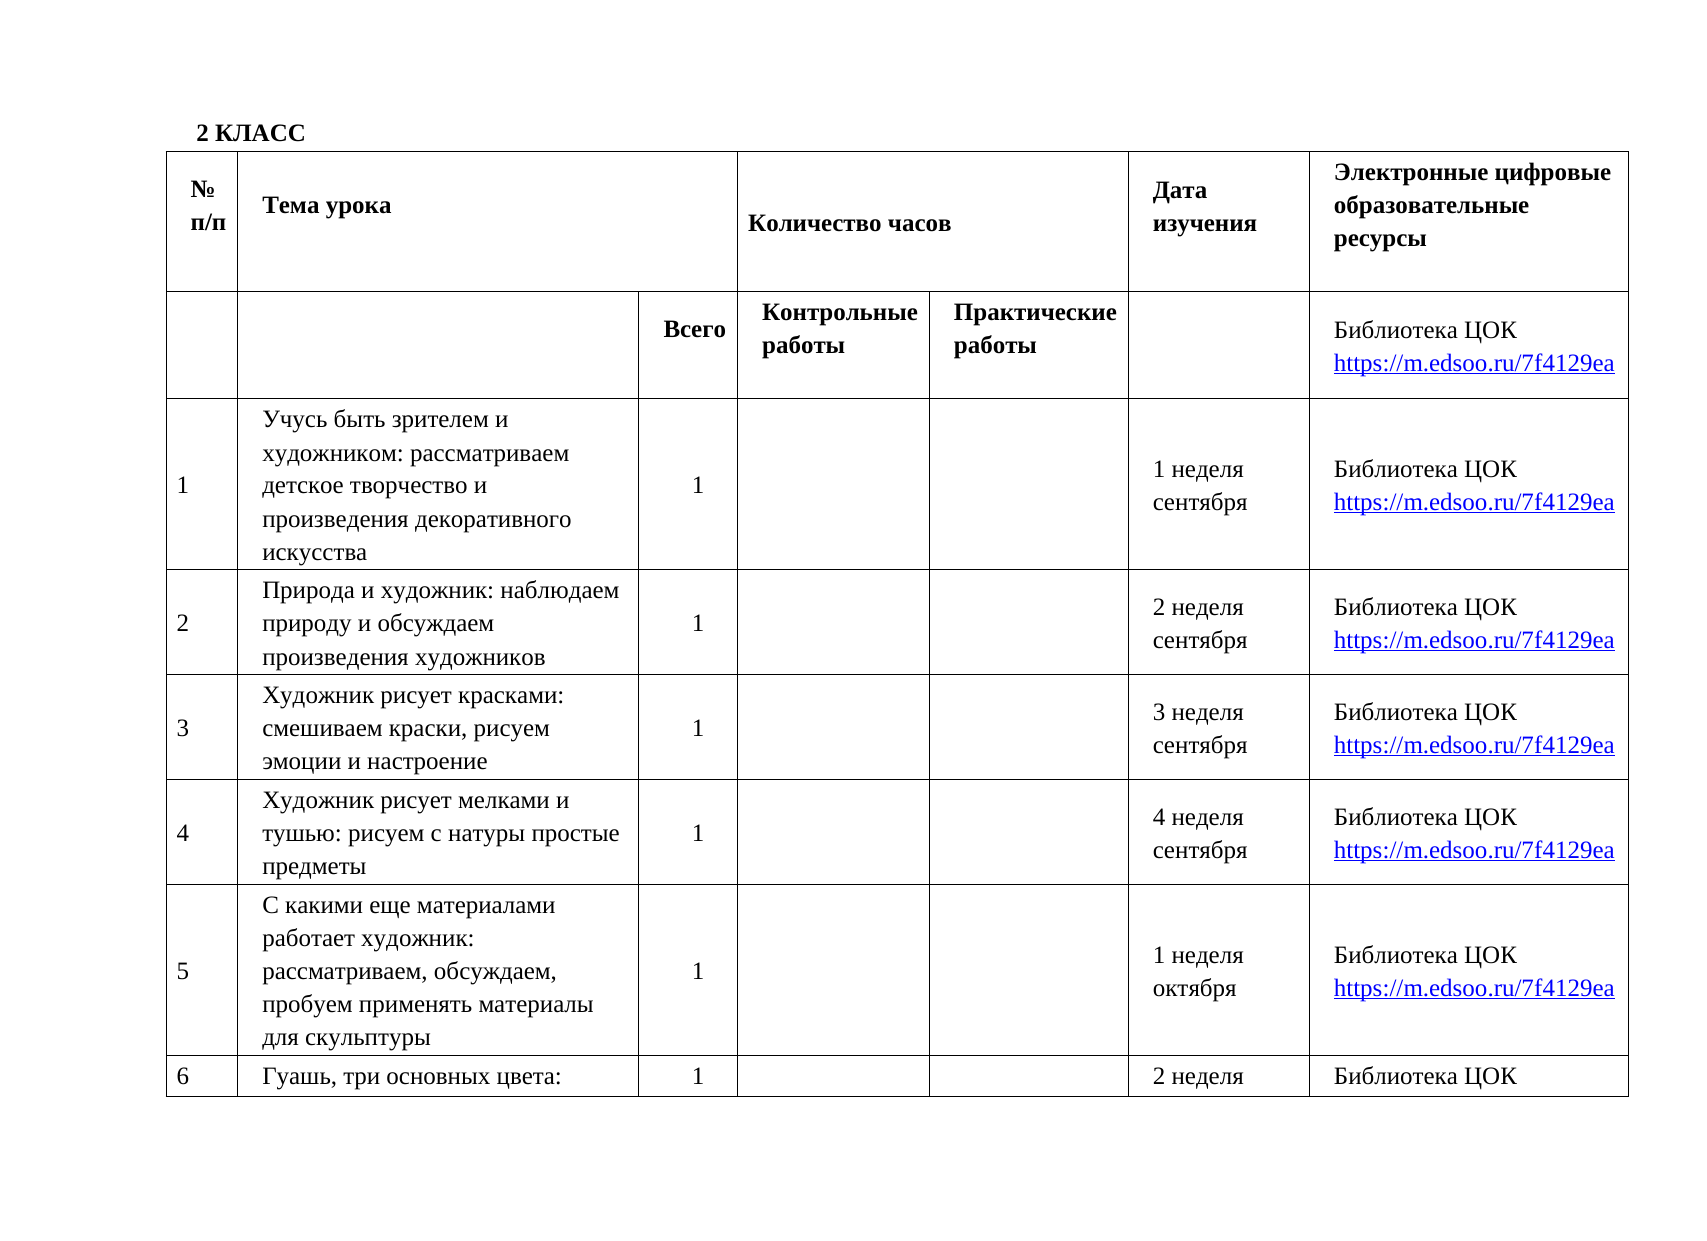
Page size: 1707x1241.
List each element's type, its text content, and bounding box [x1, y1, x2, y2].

table_cell С какими еще материалами работает художник: рассматриваем, обсуждаем, пробуем применять материалы для скульптуры [238, 885, 638, 1055]
text 2 КЛАСС [190, 118, 1618, 147]
table_cell 2 неделя сентября [1129, 570, 1309, 674]
table_cell Библиотека ЦОК https://m.edsoo.ru/7f4129ea [1310, 780, 1628, 884]
table_cell [167, 292, 237, 398]
table_cell Библиотека ЦОК https://m.edsoo.ru/7f4129ea [1310, 570, 1628, 674]
table_cell [738, 399, 929, 569]
table_cell [238, 292, 638, 398]
table_cell Библиотека ЦОК https://m.edsoo.ru/7f4129ea [1310, 675, 1628, 779]
table_cell 1 неделя октября [1129, 885, 1309, 1055]
table_cell Практические работы [930, 292, 1128, 398]
table_cell 6 [167, 1056, 237, 1096]
table_cell 4 [167, 780, 237, 884]
table_cell 1 [167, 399, 237, 569]
table_cell Библиотека ЦОК https://m.edsoo.ru/7f4129ea [1310, 399, 1628, 569]
table_cell [930, 780, 1128, 884]
table_cell Библиотека ЦОК https://m.edsoo.ru/7f4129ea [1310, 292, 1628, 398]
table_cell Всего [639, 292, 737, 398]
table_header Дата изучения [1129, 152, 1309, 291]
table_header Количество часов [738, 152, 1128, 291]
table_cell [930, 675, 1128, 779]
table_cell Учусь быть зрителем и художником: рассматриваем детское творчество и произведения декоративного искусства [238, 399, 638, 569]
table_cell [1310, 885, 1628, 1055]
table_cell 1 [639, 675, 737, 779]
table_cell 1 [639, 399, 737, 569]
table_cell [1129, 292, 1309, 398]
table_cell Художник рисует мелками и тушью: рисуем с натуры простые предметы [238, 780, 638, 884]
table_header № п/п [167, 152, 237, 291]
table_cell 1 [639, 1056, 737, 1096]
table_cell 5 [167, 885, 237, 1055]
table_cell [738, 885, 929, 1055]
table_cell 2 неделя октября [1129, 1056, 1309, 1096]
table_cell Контрольные работы [738, 292, 929, 398]
table_cell [738, 780, 929, 884]
table_cell 1 [639, 780, 737, 884]
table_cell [238, 1056, 638, 1096]
table_cell 2 [167, 570, 237, 674]
table_cell [738, 1056, 929, 1096]
table_cell 1 [639, 570, 737, 674]
table_cell [930, 570, 1128, 674]
table_cell 3 [167, 675, 237, 779]
table_cell [930, 885, 1128, 1055]
table_header Электронные цифровые образовательные ресурсы [1310, 152, 1628, 291]
table_cell [738, 675, 929, 779]
table_cell Природа и художник: наблюдаем природу и обсуждаем произведения художников [238, 570, 638, 674]
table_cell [1310, 1056, 1628, 1096]
table_cell 4 неделя сентября [1129, 780, 1309, 884]
table_header Тема урока [238, 152, 737, 291]
table_cell [930, 399, 1128, 569]
table_cell Художник рисует красками: смешиваем краски, рисуем эмоции и настроение [238, 675, 638, 779]
table_cell [930, 1056, 1128, 1096]
table_cell 1 неделя сентября [1129, 399, 1309, 569]
table_cell 3 неделя сентября [1129, 675, 1309, 779]
table_cell [738, 570, 929, 674]
table_cell 1 [639, 885, 737, 1055]
